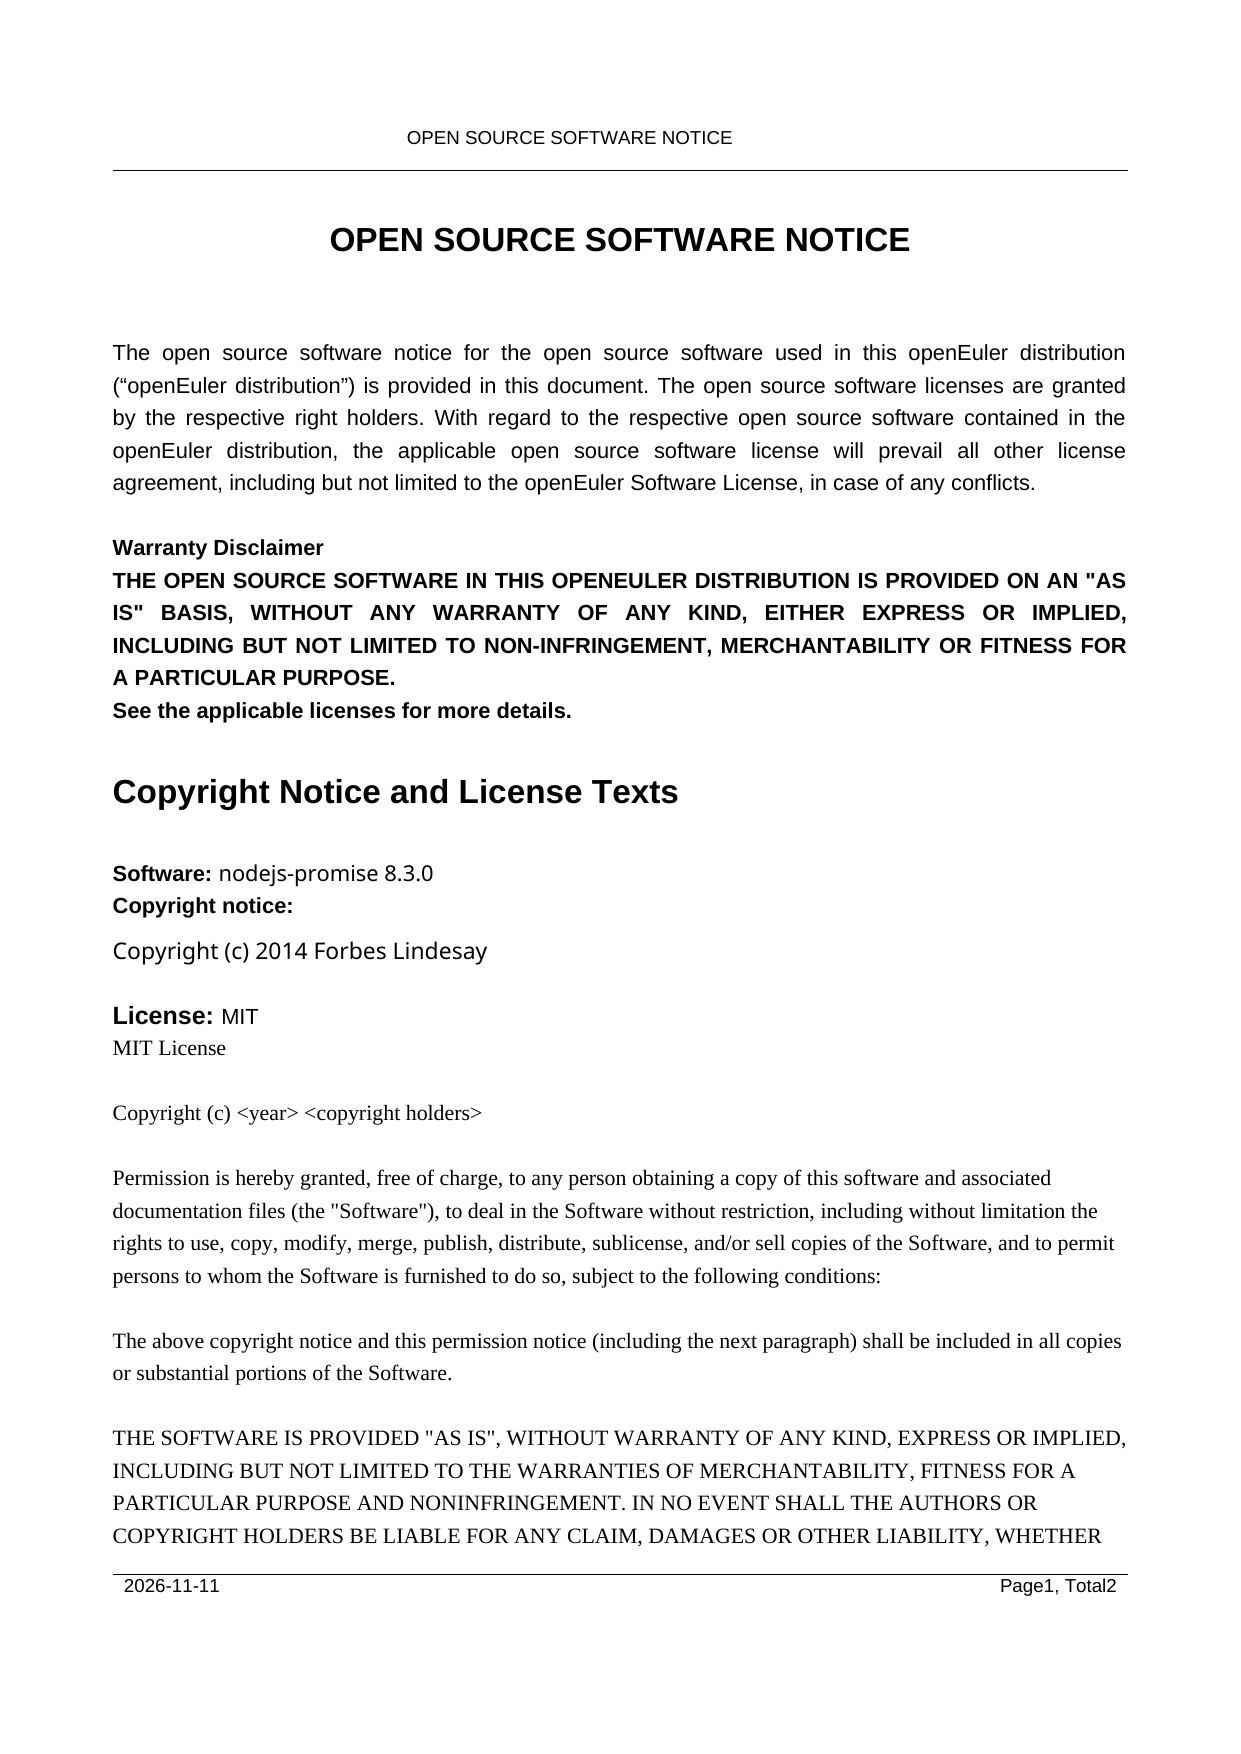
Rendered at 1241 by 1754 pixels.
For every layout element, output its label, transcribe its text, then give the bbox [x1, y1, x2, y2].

text THE OPEN SOURCE SOFTWARE IN THIS OPENEULER DISTRIBUTION IS PROVIDED ON AN "AS IS" BASIS, WITHOUT ANY WARRANTY OF ANY KIND, EITHER EXPRESS OR IMPLIED, INCLUDING BUT NOT LIMITED TO NON-INFRINGEMENT, MERCHANTABILITY OR FITNESS FOR A PARTICULAR PURPOSE. See the applicable licenses for more details. [112, 564, 1128, 726]
text Warranty Disclaimer [112, 531, 1128, 564]
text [112, 1031, 1128, 1551]
text Copyright notice: [112, 889, 1128, 921]
text The open source software notice for the open source software used in this openEuler distribution (“openEuler distribution”) is provided in this document. The open source software licenses are granted by the respective right holders. With regard to the respective open source software contained in the openEuler distribution, the applicable open source software license will prevail all other license agreement, including but not limited to the openEuler Software License, in case of any conflicts. [112, 336, 1128, 499]
text OPEN SOURCE SOFTWARE NOTICE [112, 206, 1128, 271]
text License: MIT [112, 999, 1128, 1031]
title Software: nodejs-promise 8.3.0 [112, 856, 1128, 889]
text Copyright Notice and License Texts [112, 759, 1128, 824]
text Copyright (c) 2014 Forbes Lindesay [112, 934, 1128, 999]
